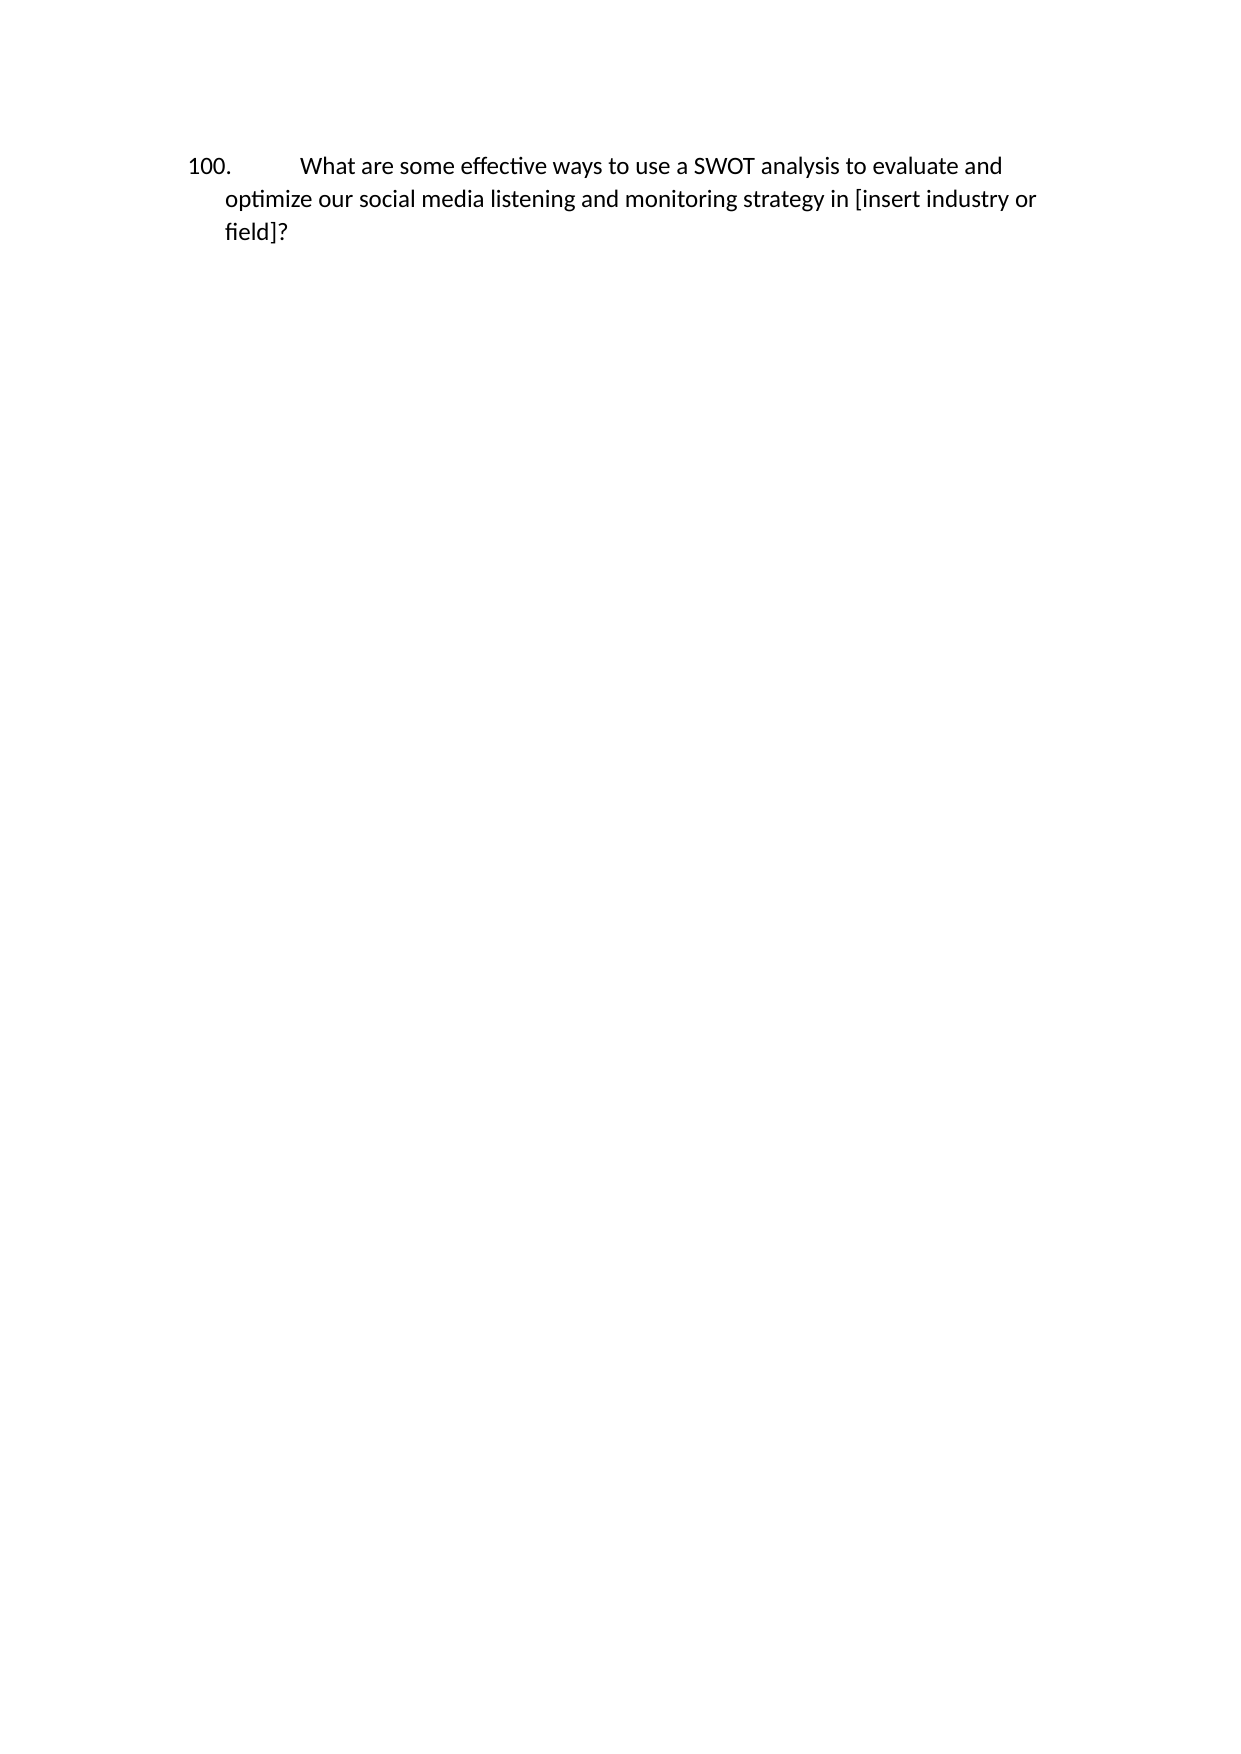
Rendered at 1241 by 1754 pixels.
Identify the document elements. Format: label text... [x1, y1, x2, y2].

list What are some effective ways to use a SWOT analysis to evaluate and optimize our social media listening and monitoring strategy in [insert industry or field]? [187, 150, 1090, 246]
